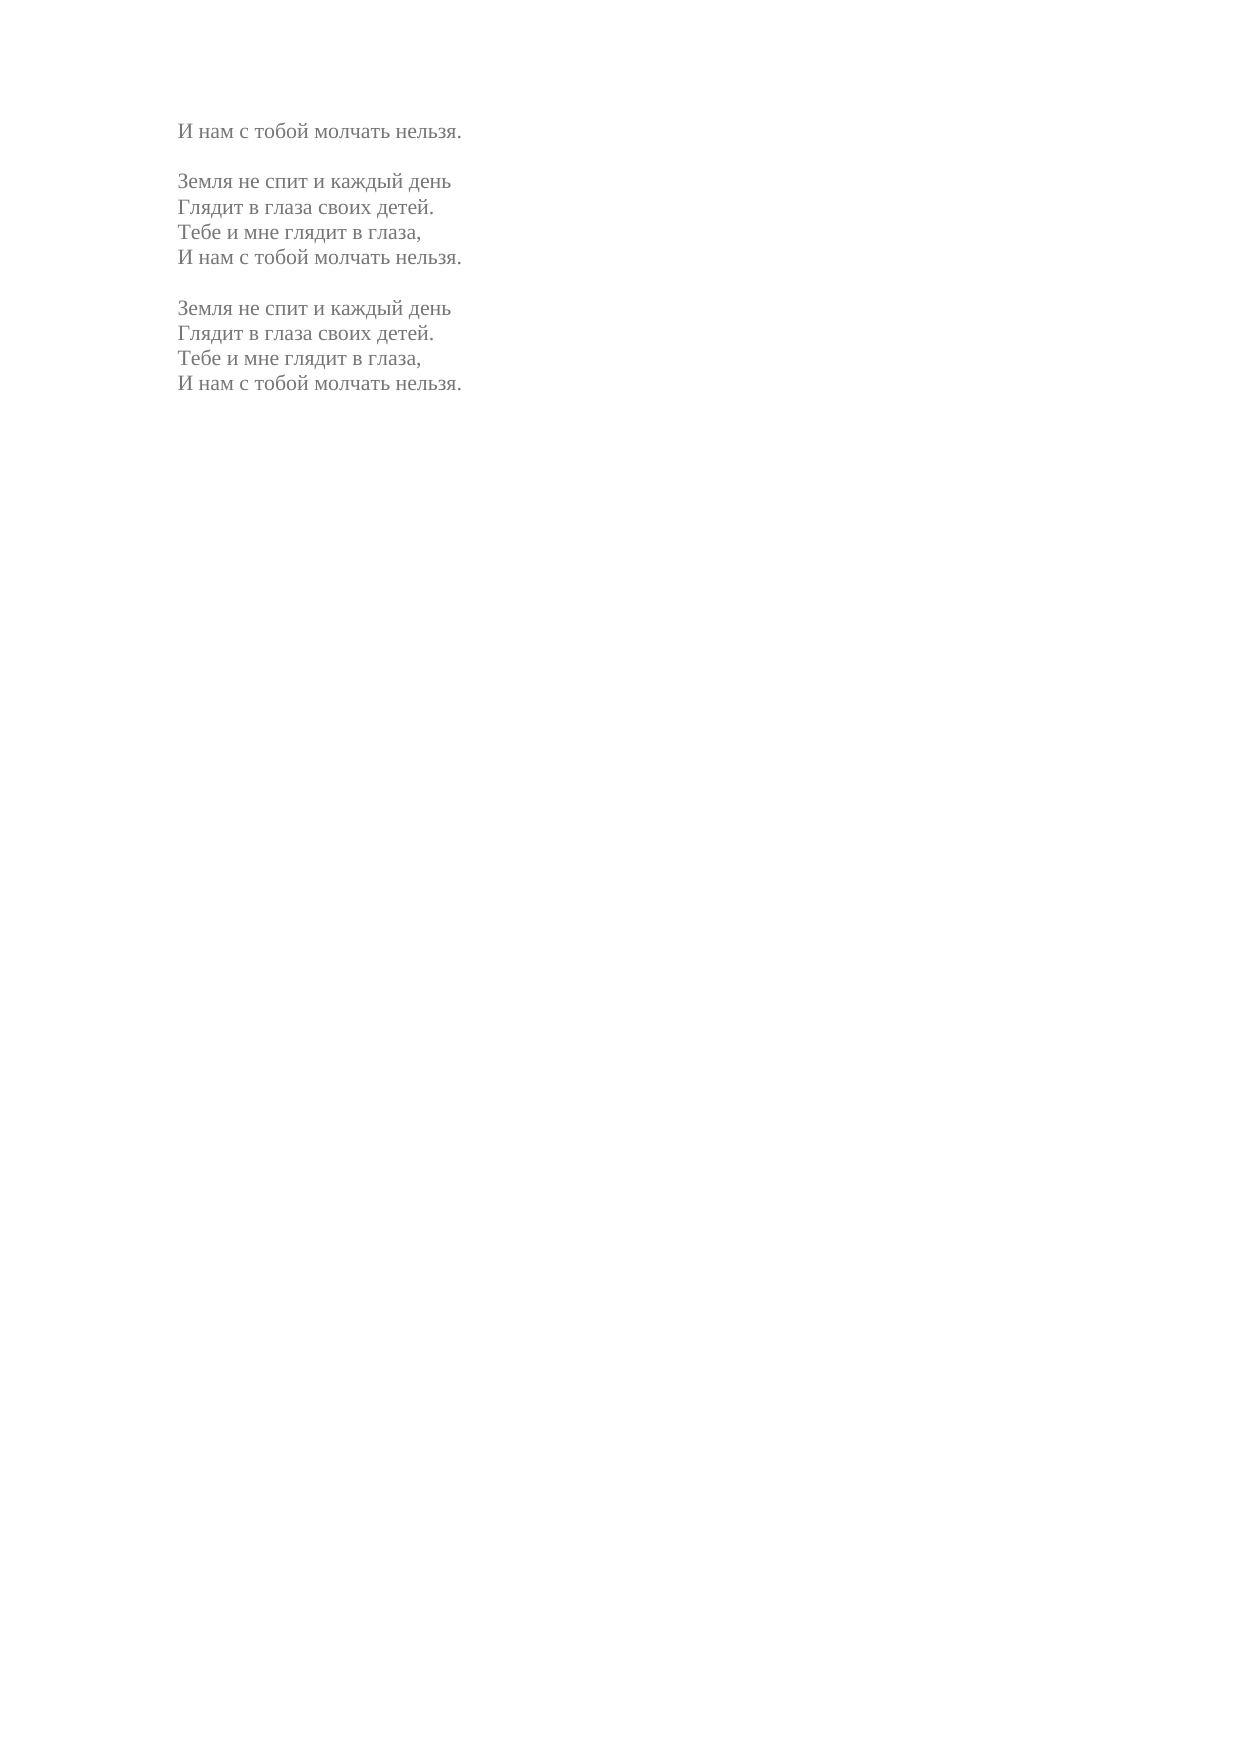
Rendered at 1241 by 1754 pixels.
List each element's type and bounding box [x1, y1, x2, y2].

text [177, 118, 1152, 395]
